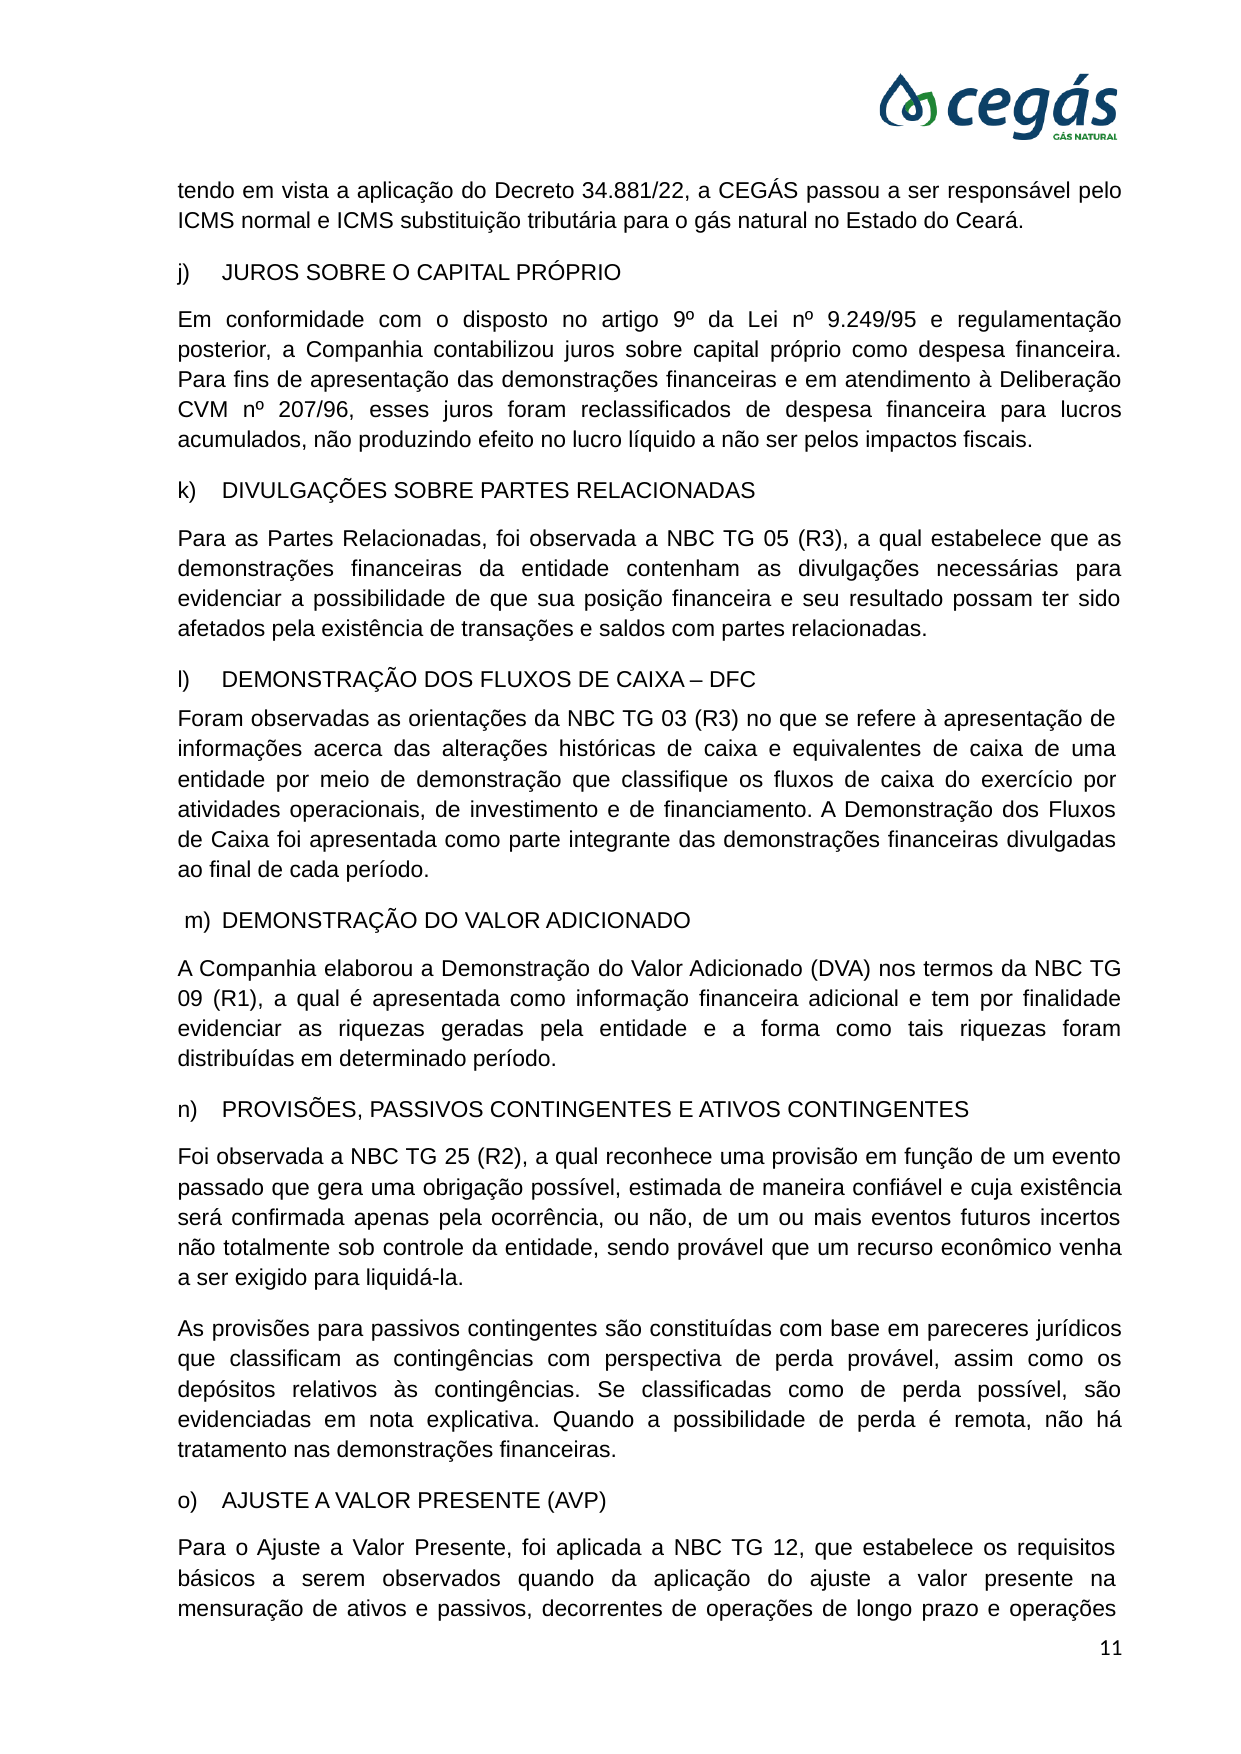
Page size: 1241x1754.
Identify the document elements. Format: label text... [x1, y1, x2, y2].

list DIVULGAÇÕES SOBRE PARTES RELACIONADAS [177, 477, 1117, 504]
list DEMONSTRAÇÃO DO VALOR ADICIONADO [184, 907, 1117, 934]
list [177, 177, 1122, 234]
text Foram observadas as orientações da NBC TG 03 (R3) no que se refere à apresentação de informações acerca das alterações históricas de caixa e equivalentes de caixa de uma entidade por meio de demonstração que classifique os fluxos de caixa do exercício por atividades operacionais, de investimento e de financiamento. A Demonstração dos Fluxos de Caixa foi apresentada como parte integrante das demonstrações financeiras divulgadas ao final de cada período. [177, 705, 1117, 883]
text Foi observada a NBC TG 25 (R2), a qual reconhece uma provisão em função de um evento passado que gera uma obrigação possível, estimada de maneira confiável e cuja existência será confirmada apenas pela ocorrência, ou não, de um ou mais eventos futuros incertos não totalmente sob controle da entidade, sendo provável que um recurso econômico venha a ser exigido para liquidá-la. [177, 1143, 1122, 1291]
picture [879, 73, 1118, 140]
text As provisões para passivos contingentes são constituídas com base em pareceres jurídicos que classificam as contingências com perspectiva de perda provável, assim como os depósitos relativos às contingências. Se classificadas como de perda possível, são evidenciadas em nota explicativa. Quando a possibilidade de perda é remota, não há tratamento nas demonstrações financeiras. [177, 1315, 1122, 1462]
list DEMONSTRAÇÃO DOS FLUXOS DE CAIXA – DFC [177, 666, 1117, 693]
text A Companhia elaborou a Demonstração do Valor Adicionado (DVA) nos termos da NBC TG 09 (R1), a qual é apresentada como informação financeira adicional e tem por finalidade evidenciar as riquezas geradas pela entidade e a forma como tais riquezas foram distribuídas em determinado período. [177, 954, 1122, 1071]
text Em conformidade com o disposto no artigo 9º da Lei nº 9.249/95 e regulamentação posterior, a Companhia contabilizou juros sobre capital próprio como despesa financeira. Para fins de apresentação das demonstrações financeiras e em atendimento à Deliberação CVM nº 207/96, esses juros foram reclassificados de despesa financeira para lucros acumulados, não produzindo efeito no lucro líquido a não ser pelos impactos fiscais. [177, 306, 1122, 453]
list JUROS SOBRE O CAPITAL PRÓPRIO [177, 258, 1117, 285]
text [177, 1534, 1117, 1621]
text Para as Partes Relacionadas, foi observada a NBC TG 05 (R3), a qual estabelece que as demonstrações financeiras da entidade contenham as divulgações necessárias para evidenciar a possibilidade de que sua posição financeira e seu resultado possam ter sido afetados pela existência de transações e saldos com partes relacionadas. [177, 525, 1122, 642]
list PROVISÕES, PASSIVOS CONTINGENTES E ATIVOS CONTINGENTES [177, 1096, 1117, 1122]
list AJUSTE A VALOR PRESENTE (AVP) [177, 1487, 1117, 1513]
